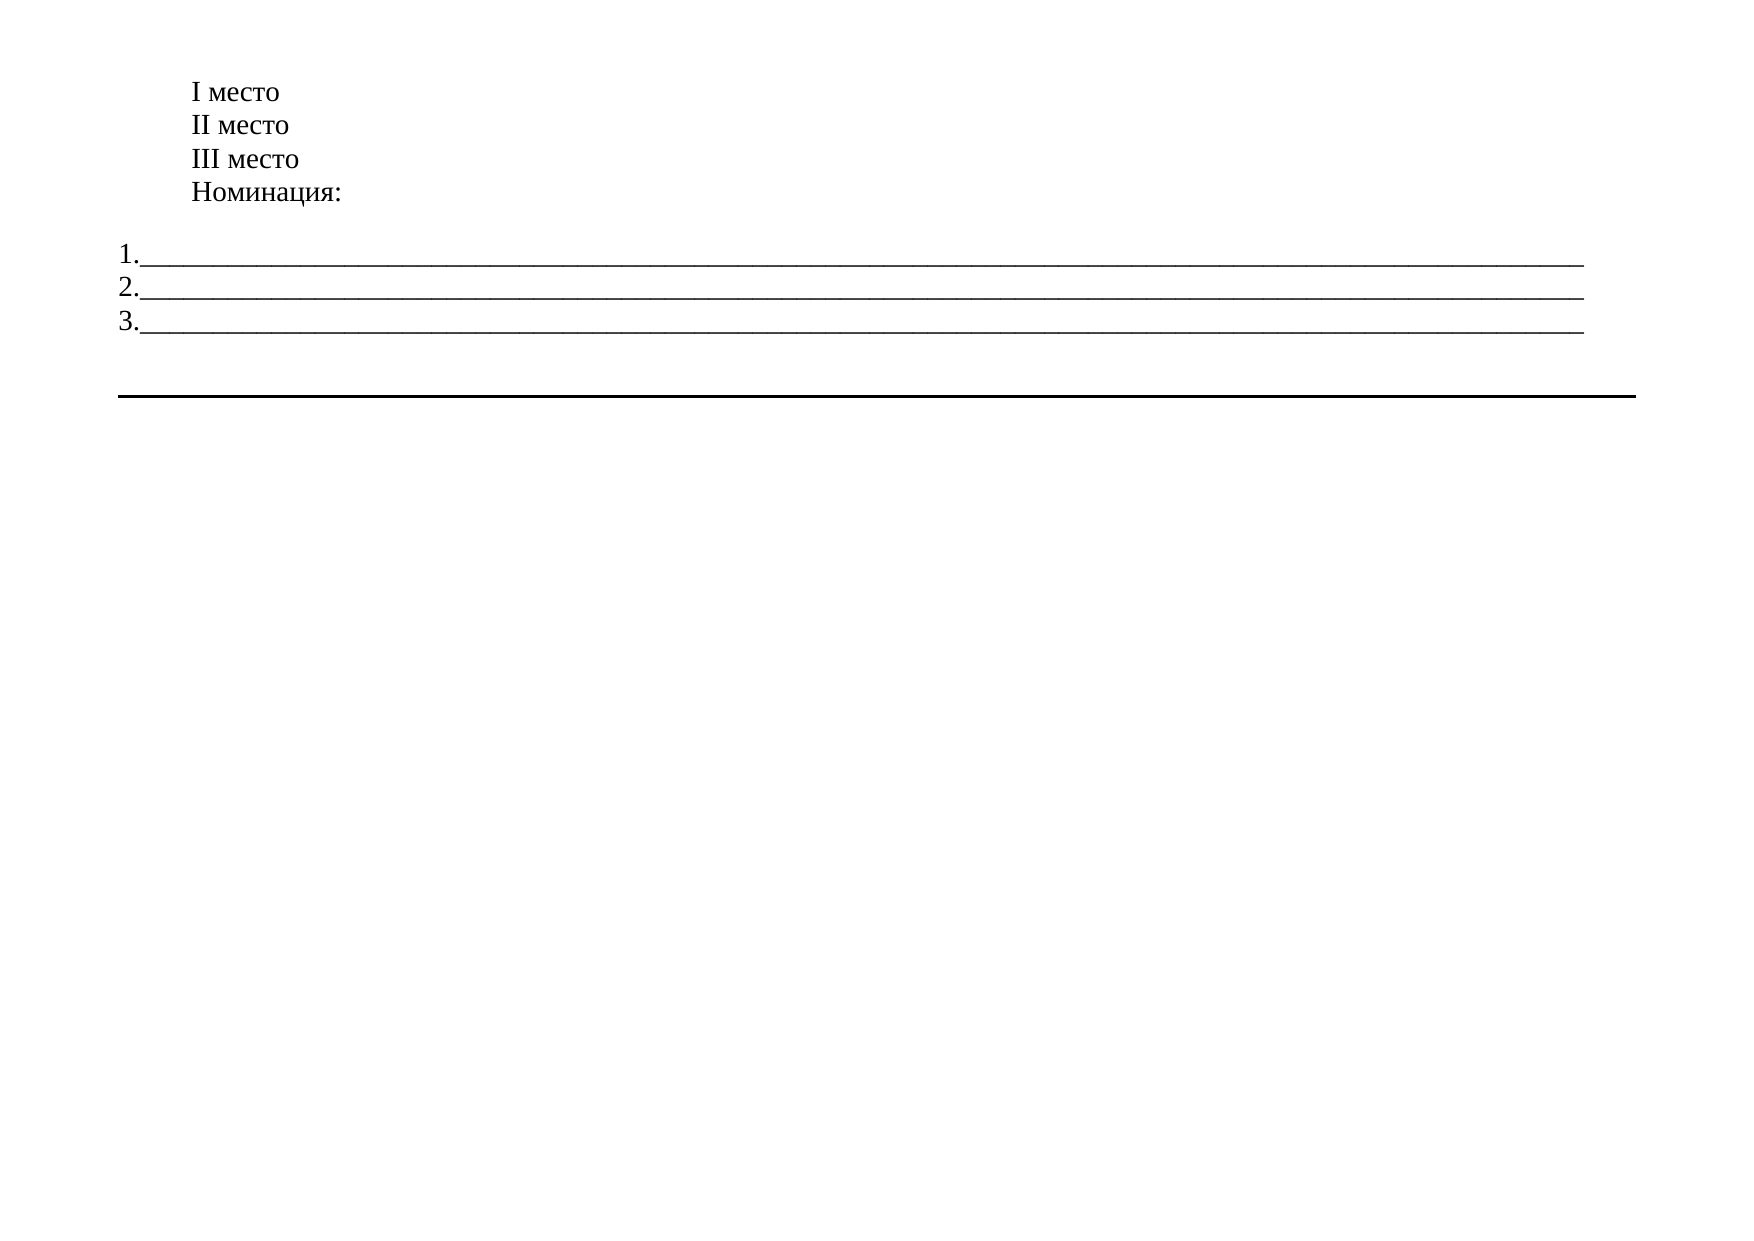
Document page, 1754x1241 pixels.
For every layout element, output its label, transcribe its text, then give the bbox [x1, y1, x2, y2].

text III место [118, 141, 1636, 174]
text 3.___________________________________________________________________________________________________ [118, 303, 1636, 395]
text I место [118, 74, 1636, 107]
text Номинация: [118, 174, 1636, 208]
text 2.___________________________________________________________________________________________________ [118, 269, 1636, 303]
text 1.___________________________________________________________________________________________________ [118, 208, 1636, 269]
text II место [118, 107, 1636, 141]
